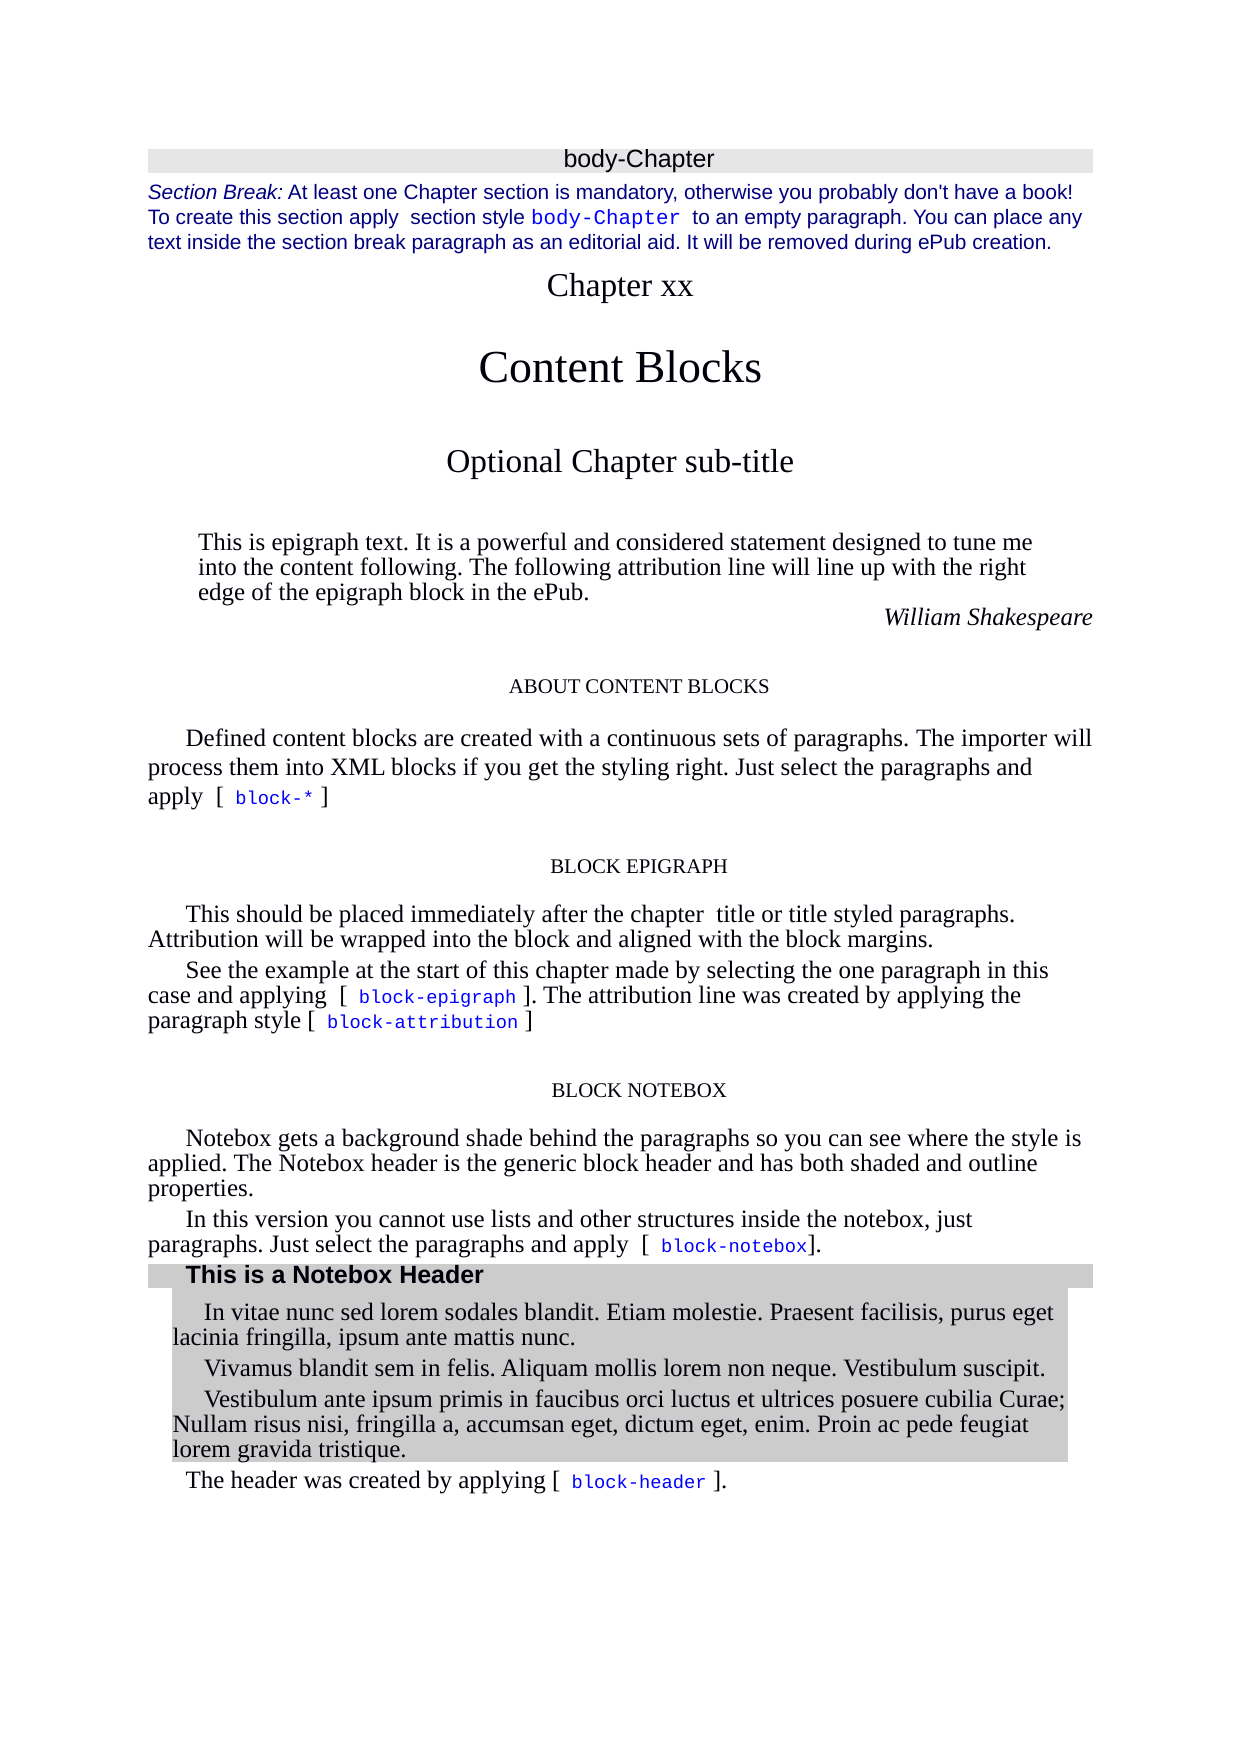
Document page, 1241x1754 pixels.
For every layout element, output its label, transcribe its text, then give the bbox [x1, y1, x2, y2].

text In this version you cannot use lists and other structures inside the notebox, just paragraphs. Just select the paragraphs and apply [ block-notebox]. [148, 1208, 1093, 1257]
title Chapter xx [148, 267, 1093, 304]
text William Shakespeare [148, 605, 1093, 630]
text body-Chapter [148, 149, 1093, 173]
text Vivamus blandit sem in felis. Aliquam mollis lorem non neque. Vestibulum suscipit. [172, 1357, 1068, 1382]
text This is epigraph text. It is a powerful and considered statement designed to tune me into the content following. The following attribution line will line up with the right edge of the epigraph block in the ePub. [198, 531, 1042, 605]
text This is a Notebox Header [148, 1264, 1093, 1288]
text The header was created by applying [ block-header ]. [148, 1469, 1093, 1494]
subtitle About Content Blocks [148, 674, 1093, 698]
text Defined content blocks are created with a continuous sets of paragraphs. The importer will process them into XML blocks if you get the styling right. Just select the paragraphs and apply [ block-* ] [148, 723, 1093, 810]
subtitle Block Epigraph [148, 853, 1093, 878]
text In vitae nunc sed lorem sodales blandit. Etiam molestie. Praesent facilisis, purus eget lacinia fringilla, ipsum ante mattis nunc. [172, 1301, 1068, 1350]
text See the example at the start of this chapter made by selecting the one paragraph in this case and applying [ block-epigraph ]. The attribution line was created by applying the paragraph style [ block-attribution ] [148, 959, 1093, 1033]
text Section Break: At least one Chapter section is mandatory, otherwise you probably don't have a book! To create this section apply section style body-Chapter to an empty paragraph. You can place any text inside the section break paragraph as an editorial aid. It will be removed during ePub creation. [148, 180, 1093, 254]
subtitle Content Blocks [148, 342, 1093, 392]
text Notebox gets a background shade behind the paragraphs so you can see where the style is applied. The Notebox header is the generic block header and has both shaded and outline properties. [148, 1127, 1093, 1201]
title Optional Chapter sub-title [148, 443, 1093, 481]
text This should be placed immediately after the chapter title or title styled paragraphs. Attribution will be wrapped into the block and aligned with the block margins. [148, 903, 1093, 953]
subtitle Block Notebox [148, 1077, 1093, 1102]
